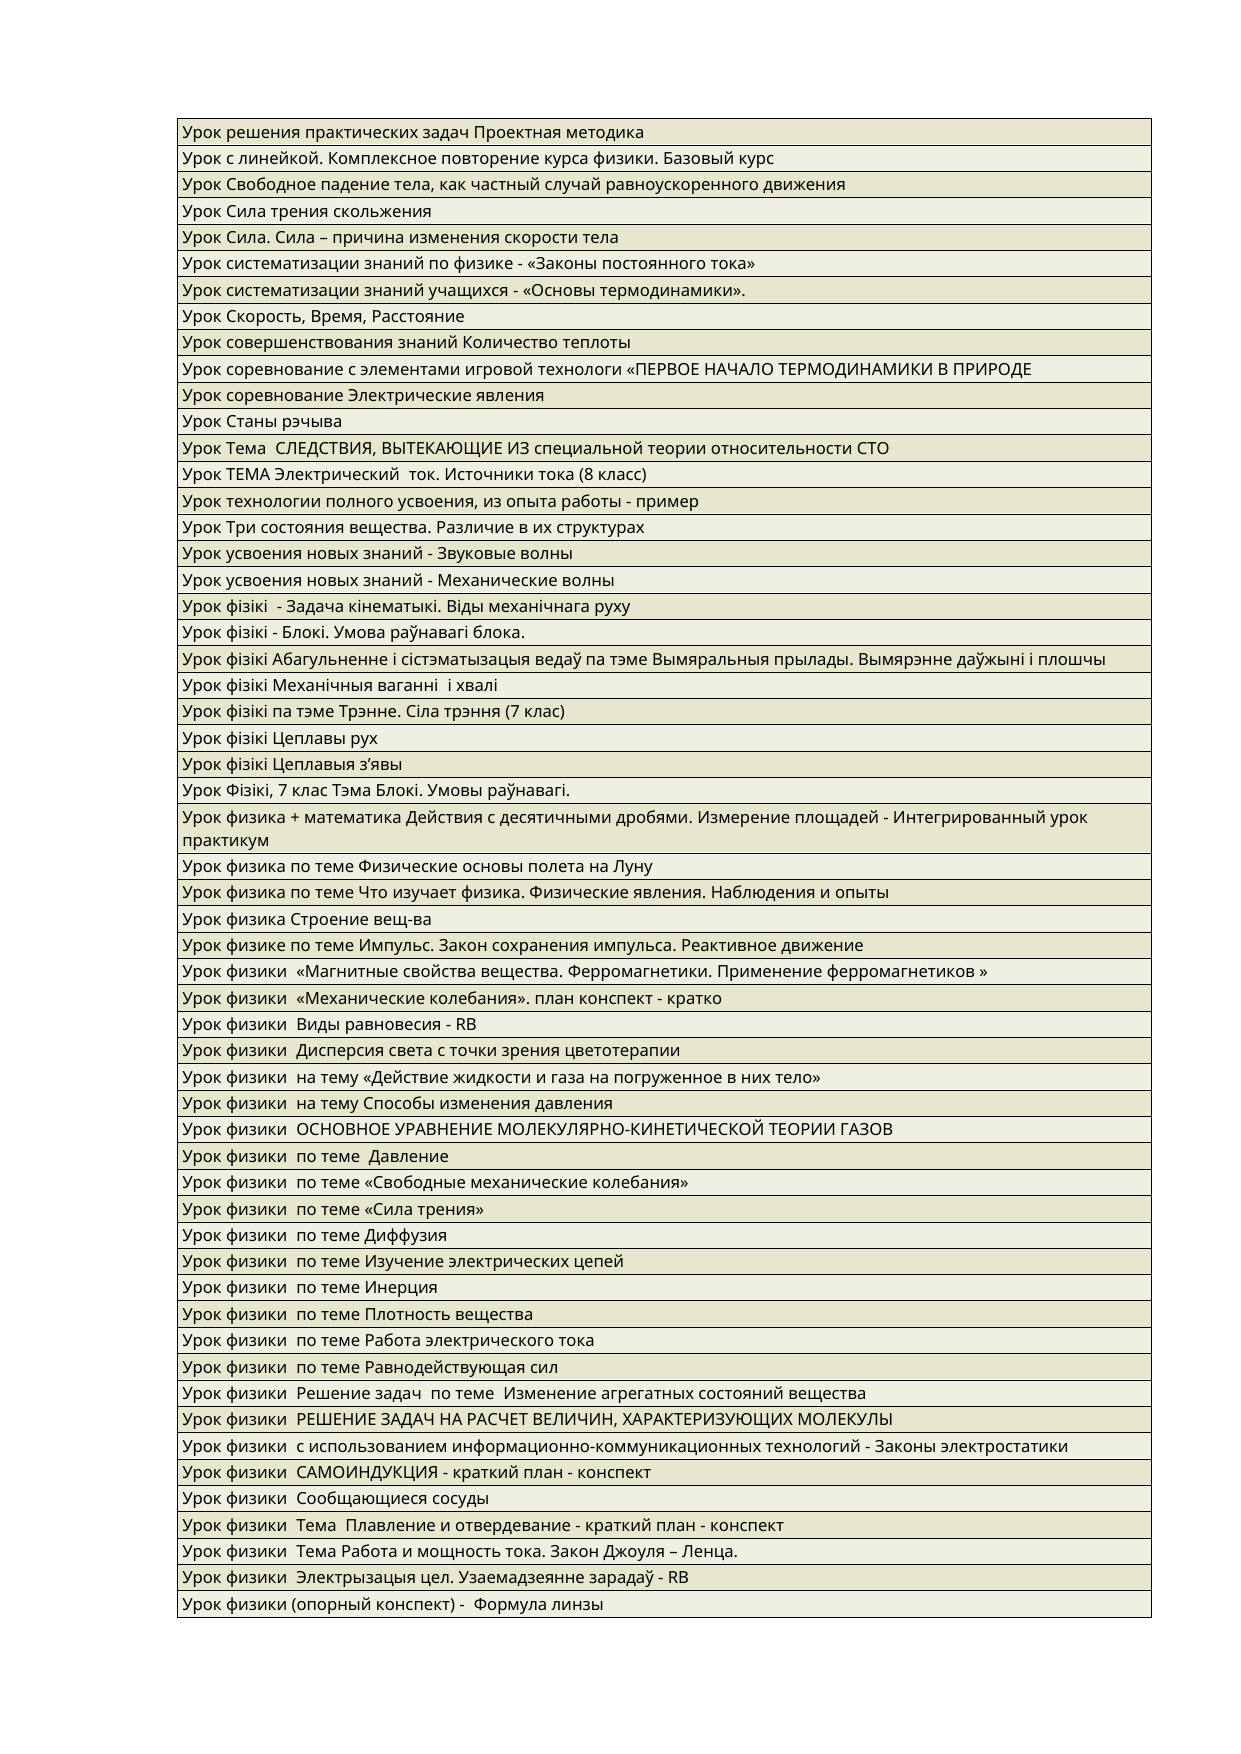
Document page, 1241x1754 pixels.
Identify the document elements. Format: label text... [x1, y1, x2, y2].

table_cell Урок соревнование с элементами игровой технологи «ПЕРВОЕ НАЧАЛО ТЕРМОДИНАМИКИ В ПРИРОДЕ [178, 356, 1151, 382]
table_cell Урок физики Сообщающиеся сосуды [178, 1486, 1151, 1511]
table_cell Урок с линейкой. Комплексное повторение курса физики. Базовый курс [178, 146, 1151, 171]
table_cell Урок фізікі Механічныя ваганні і хвалі [178, 673, 1151, 698]
table_cell Урок физики по теме Диффузия [178, 1223, 1151, 1248]
table_cell Урок физики по теме Давление [178, 1143, 1151, 1169]
table_cell Урок физики по теме Работа электрического тока [178, 1328, 1151, 1353]
table_cell Урок физики по теме Равнодействующая сил [178, 1354, 1151, 1379]
table_cell Урок физики Виды равновесия - RB [178, 1012, 1151, 1037]
table_cell Урок физики с использованием информационно-коммуникационных технологий - Законы электростатики [178, 1433, 1151, 1458]
table_cell Урок Сила. Сила – причина изменения скорости тела [178, 225, 1151, 250]
table_cell Урок фізікі - Блокі. Умова раўнавагі блока. [178, 620, 1151, 645]
table_cell Урок фізікі - Задача кінематыкі. Віды механічнага руху [178, 594, 1151, 619]
table_cell Урок физики РЕШЕНИЕ ЗАДАЧ НА РАСЧЕТ ВЕЛИЧИН, ХАРАКТЕРИЗУЮЩИХ МОЛЕКУЛЫ [178, 1407, 1151, 1432]
table_cell Урок физики «Магнитные свойства вещества. Ферромагнетики. Применение ферромагнетиков » [178, 959, 1151, 984]
table_cell Урок систематизации знаний по физике - «Законы постоянного тока» [178, 251, 1151, 276]
table_cell Урок физика + математика Действия с десятичными дробями. Измерение площадей - Интегрированный урок практикум [178, 804, 1151, 852]
table_cell Урок совершенствования знаний Количество теплоты [178, 330, 1151, 355]
table_cell Урок Три состояния вещества. Различие в их структурах [178, 515, 1151, 540]
table_cell Урок физика по теме Что изучает физика. Физические явления. Наблюдения и опыты [178, 880, 1151, 905]
table_cell Урок физики Электрызацыя цел. Узаемадзеянне зарадаў - RB [178, 1565, 1151, 1590]
table_cell Урок физики по теме Плотность вещества [178, 1301, 1151, 1327]
table_cell Урок Тема СЛЕДСТВИЯ, ВЫТЕКАЮЩИЕ ИЗ специальной теории относительности СТО [178, 435, 1151, 461]
table_cell Урок физики «Механические колебания». план конспект - кратко [178, 985, 1151, 1011]
table_cell Урок физика по теме Физические основы полета на Луну [178, 854, 1151, 879]
table_cell Урок физика Строение вещ-ва [178, 906, 1151, 931]
table_cell Урок Скорость, Время, Расстояние [178, 304, 1151, 329]
table_cell Урок фізікі Абагульненне і сістэматызацыя ведаў па тэме Вымяральныя прылады. Вымярэнне даўжыні і плошчы [178, 646, 1151, 672]
table_cell Урок систематизации знаний учащихся - «Основы термодинамики». [178, 277, 1151, 303]
table_cell Урок физики по теме «Свободные механические колебания» [178, 1170, 1151, 1195]
table_cell Урок физики по теме Изучение электрических цепей [178, 1249, 1151, 1274]
table_cell Урок физике по теме Импульс. Закон сохранения импульса. Реактивное движение [178, 933, 1151, 958]
table_cell Урок физики Решение задач по теме Изменение агрегатных состояний вещества [178, 1381, 1151, 1406]
table_cell Урок фізікі Цеплавы рух [178, 725, 1151, 751]
table_cell Урок фізікі па тэме Трэнне. Сіла трэння (7 клас) [178, 699, 1151, 724]
table_cell Урок физики Дисперсия света с точки зрения цветотерапии [178, 1038, 1151, 1063]
table_cell Урок решения практических задач Проектная методика [178, 119, 1151, 144]
table_cell Урок физики САМОИНДУКЦИЯ - краткий план - конспект [178, 1460, 1151, 1485]
table_cell Урок усвоения новых знаний - Звуковые волны [178, 541, 1151, 566]
table_cell Урок усвоения новых знаний - Механические волны [178, 567, 1151, 592]
table_cell Урок Станы рэчыва [178, 409, 1151, 434]
table_cell Урок физики по теме «Сила трения» [178, 1196, 1151, 1221]
table_cell Урок Сила трения скольжения [178, 198, 1151, 223]
table_cell Урок физики (опорный конспект) - Формула линзы [178, 1591, 1151, 1617]
table_cell Урок физики на тему Способы изменения давления [178, 1091, 1151, 1116]
table_cell Урок физики Тема Плавление и отвердевание - краткий план - конспект [178, 1512, 1151, 1538]
table_cell Урок фізікі Цеплавыя з’явы [178, 752, 1151, 777]
table_cell Урок физики ОСНОВНОЕ УРАВНЕНИЕ МОЛЕКУЛЯРНО-КИНЕТИЧЕСКОЙ ТЕОРИИ ГАЗОВ [178, 1117, 1151, 1142]
table_cell Урок физики на тему «Действие жидкости и газа на погруженное в них тело» [178, 1064, 1151, 1089]
table_cell Урок Фізікі, 7 клас Тэма Блокі. Умовы раўнавагі. [178, 778, 1151, 803]
table_cell Урок физики по теме Инерция [178, 1275, 1151, 1300]
table_cell Урок технологии полного усвоения, из опыта работы - пример [178, 488, 1151, 513]
table_cell Урок ТЕМА Электрический ток. Источники тока (8 класс) [178, 462, 1151, 487]
table_cell Урок соревнование Электрические явления [178, 383, 1151, 408]
table_cell Урок Свободное падение тела, как частный случай равноускоренного движения [178, 172, 1151, 197]
table_cell Урок физики Тема Работа и мощность тока. Закон Джоуля – Ленца. [178, 1539, 1151, 1564]
